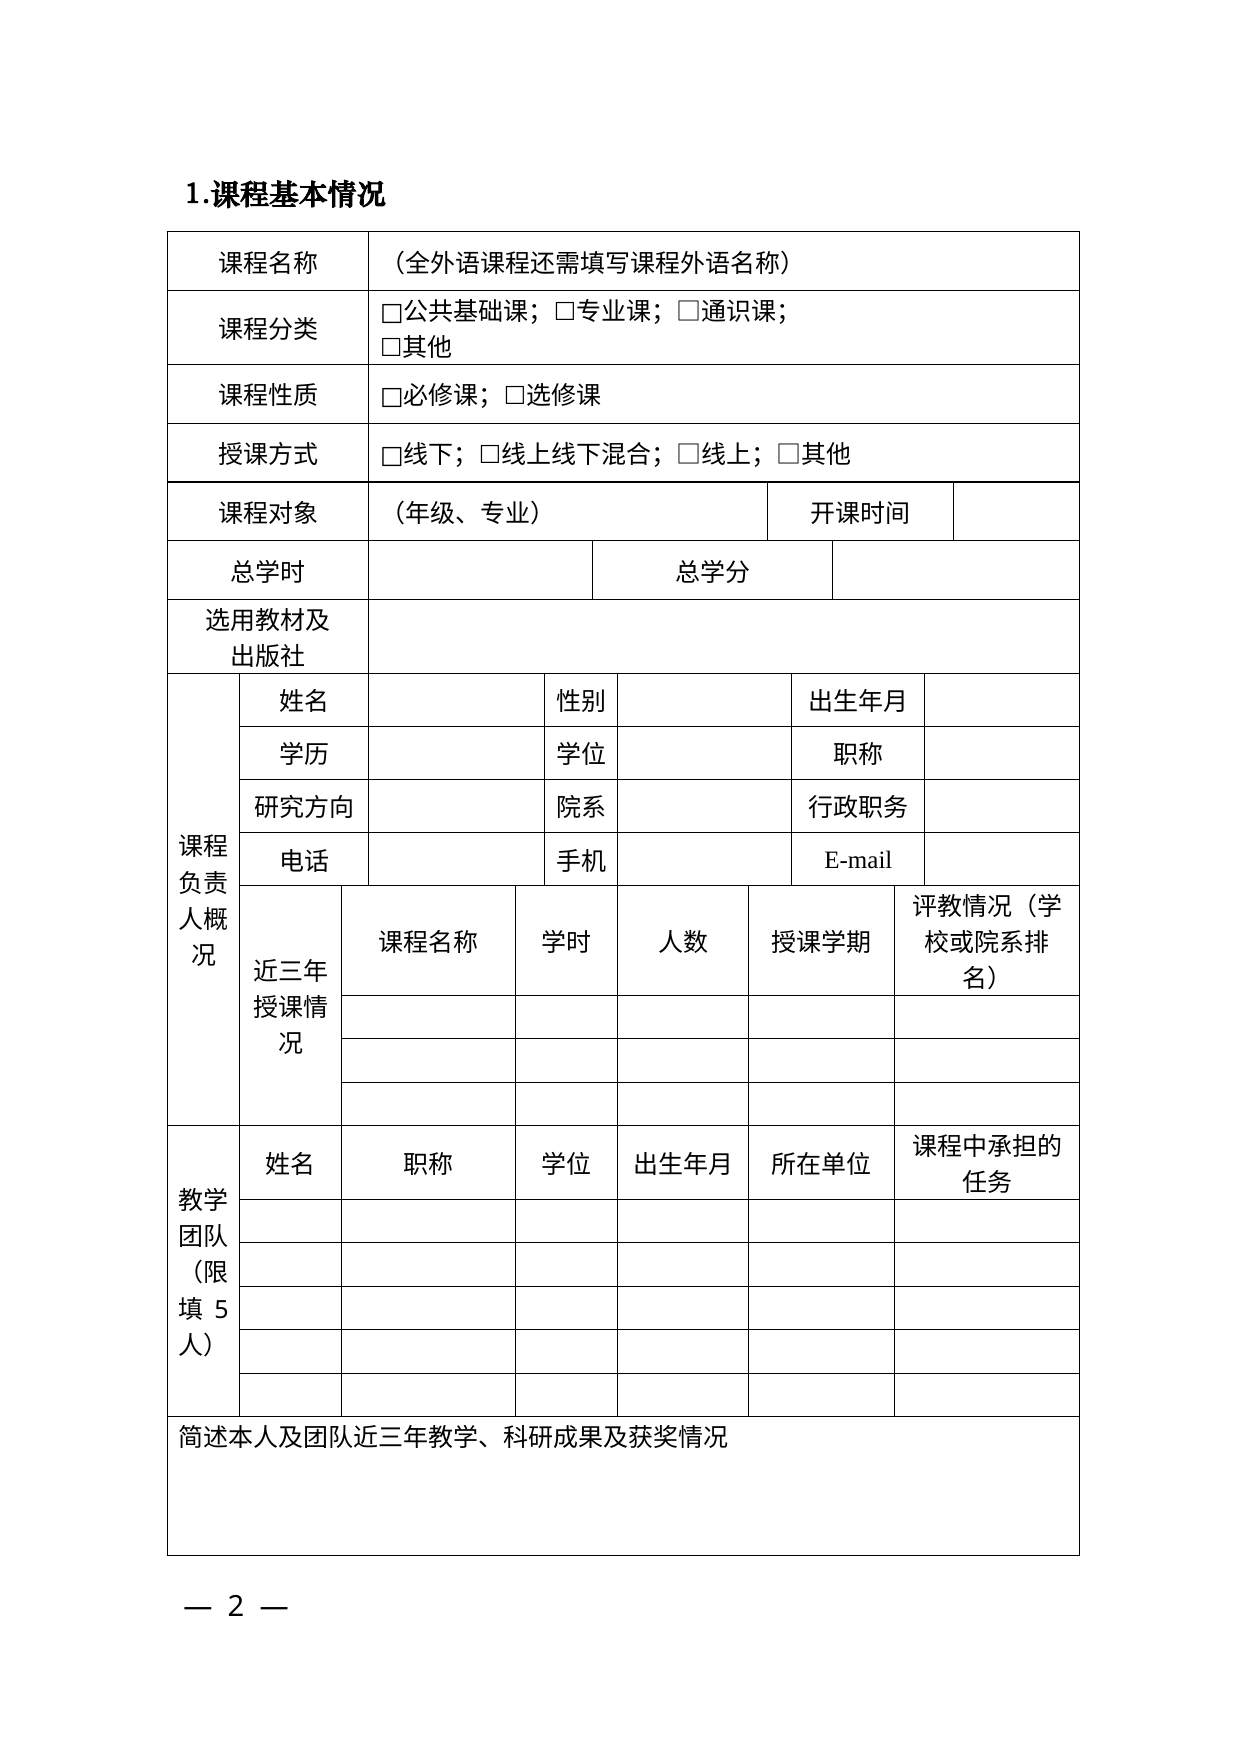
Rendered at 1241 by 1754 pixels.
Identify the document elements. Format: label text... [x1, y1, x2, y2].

table_cell [925, 833, 1079, 885]
table_cell [240, 1374, 341, 1416]
table_cell [342, 1243, 515, 1286]
table_cell 近三年授课情况 [240, 886, 341, 1125]
table_cell [895, 996, 1079, 1038]
table_cell 院系 [545, 780, 617, 832]
table_cell E-mail [792, 833, 924, 885]
table_cell □必修课；选修课 [369, 365, 1079, 422]
table_cell [749, 1287, 894, 1329]
table_cell 开课时间 [768, 483, 953, 540]
table_cell [749, 996, 894, 1038]
table_cell [895, 1374, 1079, 1416]
table_cell 总学分 [593, 541, 832, 599]
table_cell [618, 1200, 748, 1242]
table_cell 手机 [545, 833, 617, 885]
table_cell [240, 1287, 341, 1329]
table_cell [516, 1083, 617, 1125]
table_cell 课程名称 [342, 886, 515, 995]
table_cell 课程分类 [168, 291, 368, 364]
table_cell 学位 [545, 727, 617, 779]
table_cell [749, 1039, 894, 1082]
table_cell [749, 1374, 894, 1416]
table_cell 授课方式 [168, 424, 368, 481]
table_cell [618, 1374, 748, 1416]
table_cell 选用教材及 出版社 [168, 600, 368, 673]
table_cell [954, 483, 1079, 540]
table_cell [618, 996, 748, 1038]
table_cell [618, 1039, 748, 1082]
table_cell 电话 [240, 833, 368, 885]
table_cell 所在单位 [749, 1126, 894, 1199]
table_cell [342, 1039, 515, 1082]
table_cell [925, 727, 1079, 779]
table_cell [369, 780, 544, 832]
table_cell [618, 1287, 748, 1329]
table_header 课程名称 [168, 232, 368, 290]
table_cell [618, 780, 791, 832]
table_cell [369, 541, 592, 599]
table_cell [516, 1287, 617, 1329]
table_cell 行政职务 [792, 780, 924, 832]
table_cell [833, 541, 1079, 599]
table_cell [342, 1287, 515, 1329]
table_cell [618, 727, 791, 779]
table_cell [240, 1243, 341, 1286]
table_cell 课程负责人概况 [168, 674, 239, 1125]
table_cell [749, 1200, 894, 1242]
table_cell [369, 833, 544, 885]
table_cell [925, 780, 1079, 832]
table_cell 人数 [618, 886, 748, 995]
table_cell [895, 1200, 1079, 1242]
table_cell 性别 [545, 674, 617, 726]
table_cell [516, 1243, 617, 1286]
table_cell 学时 [516, 886, 617, 995]
table_cell 姓名 [240, 674, 368, 726]
table_cell 职称 [792, 727, 924, 779]
table_cell [895, 1083, 1079, 1125]
table_cell [240, 1200, 341, 1242]
table_cell [516, 996, 617, 1038]
table_cell [618, 1330, 748, 1372]
table_cell 授课学期 [749, 886, 894, 995]
table_cell [618, 1083, 748, 1125]
table_cell 出生年月 [618, 1126, 748, 1199]
table_cell 评教情况（学校或院系排名） [895, 886, 1079, 995]
table_cell [749, 1243, 894, 1286]
table_cell [516, 1374, 617, 1416]
table_cell [369, 727, 544, 779]
table_cell [342, 1083, 515, 1125]
table_cell 教学团队（限填5人） [168, 1126, 239, 1416]
table_header （全外语课程还需填写课程外语名称） [369, 232, 1079, 290]
table_cell [895, 1039, 1079, 1082]
table_cell 学位 [516, 1126, 617, 1199]
table_cell [516, 1039, 617, 1082]
table_cell 出生年月 [792, 674, 924, 726]
table_cell [516, 1330, 617, 1372]
table_cell [369, 674, 544, 726]
table_cell [342, 1374, 515, 1416]
table_cell 研究方向 [240, 780, 368, 832]
table_cell [895, 1287, 1079, 1329]
table_cell [342, 1330, 515, 1372]
table_cell □线下；线上线下混合；□线上；□其他 [369, 424, 1079, 481]
table_cell [618, 674, 791, 726]
table_cell [342, 1200, 515, 1242]
table_cell [749, 1083, 894, 1125]
table_cell 学历 [240, 727, 368, 779]
table_cell [618, 833, 791, 885]
table_cell 总学时 [168, 541, 368, 599]
table_cell [369, 600, 1079, 673]
table_cell （年级、专业） [369, 483, 767, 540]
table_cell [168, 1417, 1079, 1555]
text 1.课程基本情况 [183, 173, 1063, 212]
table_cell [618, 1243, 748, 1286]
table_cell [749, 1330, 894, 1372]
table_cell 姓名 [240, 1126, 341, 1199]
table_cell [516, 1200, 617, 1242]
table_cell 职称 [342, 1126, 515, 1199]
table_cell 课程中承担的任务 [895, 1126, 1079, 1199]
table_cell 课程对象 [168, 483, 368, 540]
table_cell [895, 1330, 1079, 1372]
table_cell [342, 996, 515, 1038]
table_cell [925, 674, 1079, 726]
table_cell □公共基础课；专业课；□通识课； 其他 [369, 291, 1079, 364]
table_cell [240, 1330, 341, 1372]
table_cell 课程性质 [168, 365, 368, 422]
table_cell [895, 1243, 1079, 1286]
